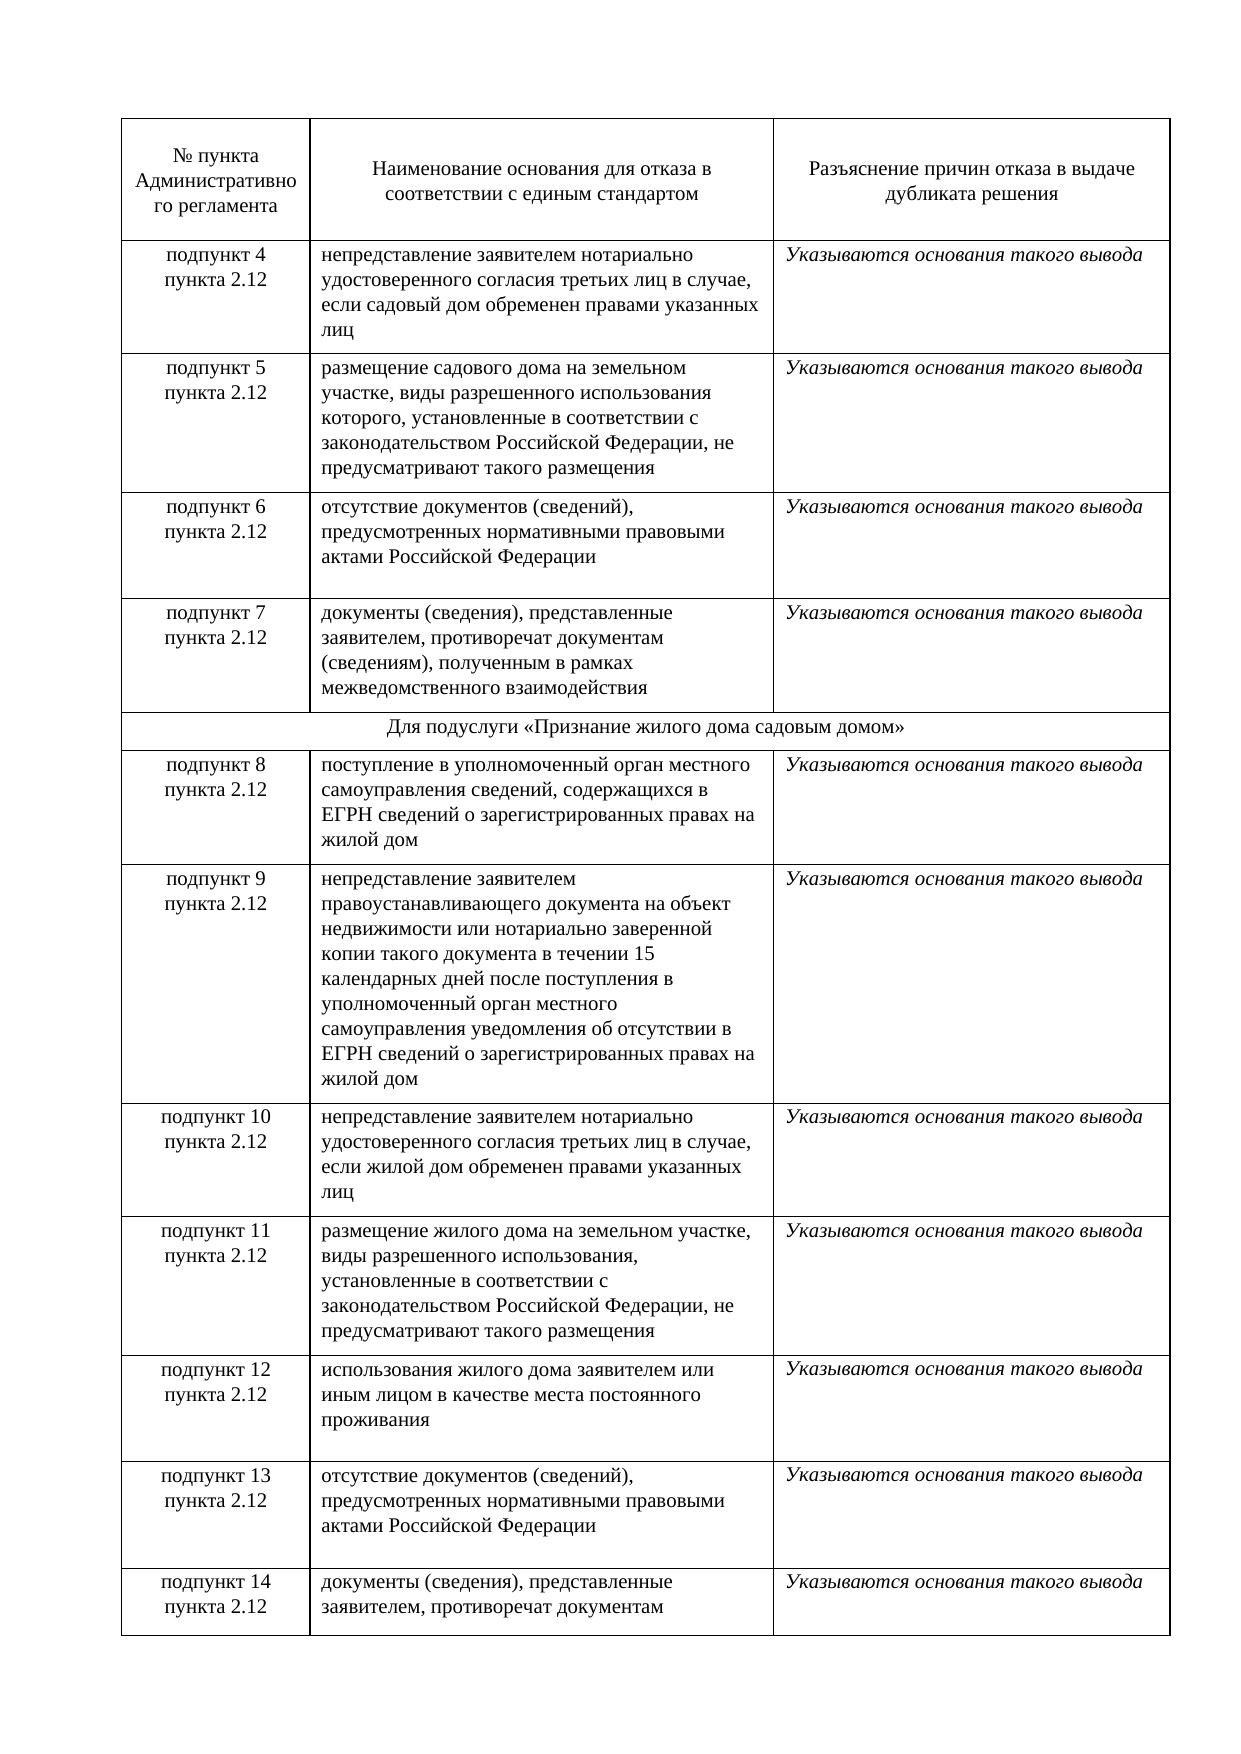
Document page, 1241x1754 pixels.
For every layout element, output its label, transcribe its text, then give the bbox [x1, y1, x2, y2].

table_cell поступление в уполномоченный орган местного самоуправления сведений, содержащихся в ЕГРН сведений о зарегистрированных правах на жилой дом [311, 751, 773, 864]
table_cell Указываются основания такого вывода [774, 1356, 1169, 1461]
table_cell подпункт 14 пункта 2.12 [122, 1569, 309, 1635]
table_cell непредставление заявителем нотариально удостоверенного согласия третьих лиц в случае, если садовый дом обременен правами указанных лиц [311, 241, 773, 353]
table_cell отсутствие документов (сведений), предусмотренных нормативными правовыми актами Российской Федерации [311, 1462, 773, 1567]
table_cell подпункт 4 пункта 2.12 [122, 241, 309, 353]
table_cell подпункт 6 пункта 2.12 [122, 493, 309, 598]
table_cell подпункт 8 пункта 2.12 [122, 751, 309, 864]
table_cell подпункт 12 пункта 2.12 [122, 1356, 309, 1461]
table_cell Указываются основания такого вывода [774, 241, 1169, 353]
table_cell размещение садового дома на земельном участке, виды разрешенного использования которого, установленные в соответствии с законодательством Российской Федерации, не предусматривают такого размещения [311, 354, 773, 492]
table_cell непредставление заявителем нотариально удостоверенного согласия третьих лиц в случае, если жилой дом обременен правами указанных лиц [311, 1104, 773, 1216]
table_cell Для подуслуги «Признание жилого дома садовым домом» [122, 713, 1169, 750]
table_cell подпункт 13 пункта 2.12 [122, 1462, 309, 1567]
table_header Разъяснение причин отказа в выдаче дубликата решения [774, 119, 1169, 240]
table_cell документы (сведения), представленные заявителем, противоречат документам (сведениям), полученным в рамках межведомственного взаимодействия [311, 1569, 773, 1635]
table_header Наименование основания для отказа в соответствии с единым стандартом [311, 119, 773, 240]
table_cell подпункт 7 пункта 2.12 [122, 599, 309, 712]
table_cell документы (сведения), представленные заявителем, противоречат документам (сведениям), полученным в рамках межведомственного взаимодействия [311, 599, 773, 712]
table_cell непредставление заявителем правоустанавливающего документа на объект недвижимости или нотариально заверенной копии такого документа в течении 15 календарных дней после поступления в уполномоченный орган местного самоуправления уведомления об отсутствии в ЕГРН сведений о зарегистрированных правах на жилой дом [311, 865, 773, 1102]
table_cell Указываются основания такого вывода [774, 1104, 1169, 1216]
table_cell подпункт 5 пункта 2.12 [122, 354, 309, 492]
table_cell Указываются основания такого вывода [774, 865, 1169, 1102]
table_cell подпункт 11 пункта 2.12 [122, 1217, 309, 1354]
table_cell Указываются основания такого вывода [774, 1217, 1169, 1354]
table_cell отсутствие документов (сведений), предусмотренных нормативными правовыми актами Российской Федерации [311, 493, 773, 598]
table_header № пункта Административного регламента [122, 119, 309, 240]
table_cell использования жилого дома заявителем или иным лицом в качестве места постоянного проживания [311, 1356, 773, 1461]
table_cell Указываются основания такого вывода [774, 599, 1169, 712]
table_cell Указываются основания такого вывода [774, 1569, 1169, 1635]
table_cell Указываются основания такого вывода [774, 493, 1169, 598]
table_cell Указываются основания такого вывода [774, 354, 1169, 492]
table_cell Указываются основания такого вывода [774, 1462, 1169, 1567]
table_cell размещение жилого дома на земельном участке, виды разрешенного использования, установленные в соответствии с законодательством Российской Федерации, не предусматривают такого размещения [311, 1217, 773, 1354]
table_cell подпункт 10 пункта 2.12 [122, 1104, 309, 1216]
table_cell подпункт 9 пункта 2.12 [122, 865, 309, 1102]
table_cell Указываются основания такого вывода [774, 751, 1169, 864]
